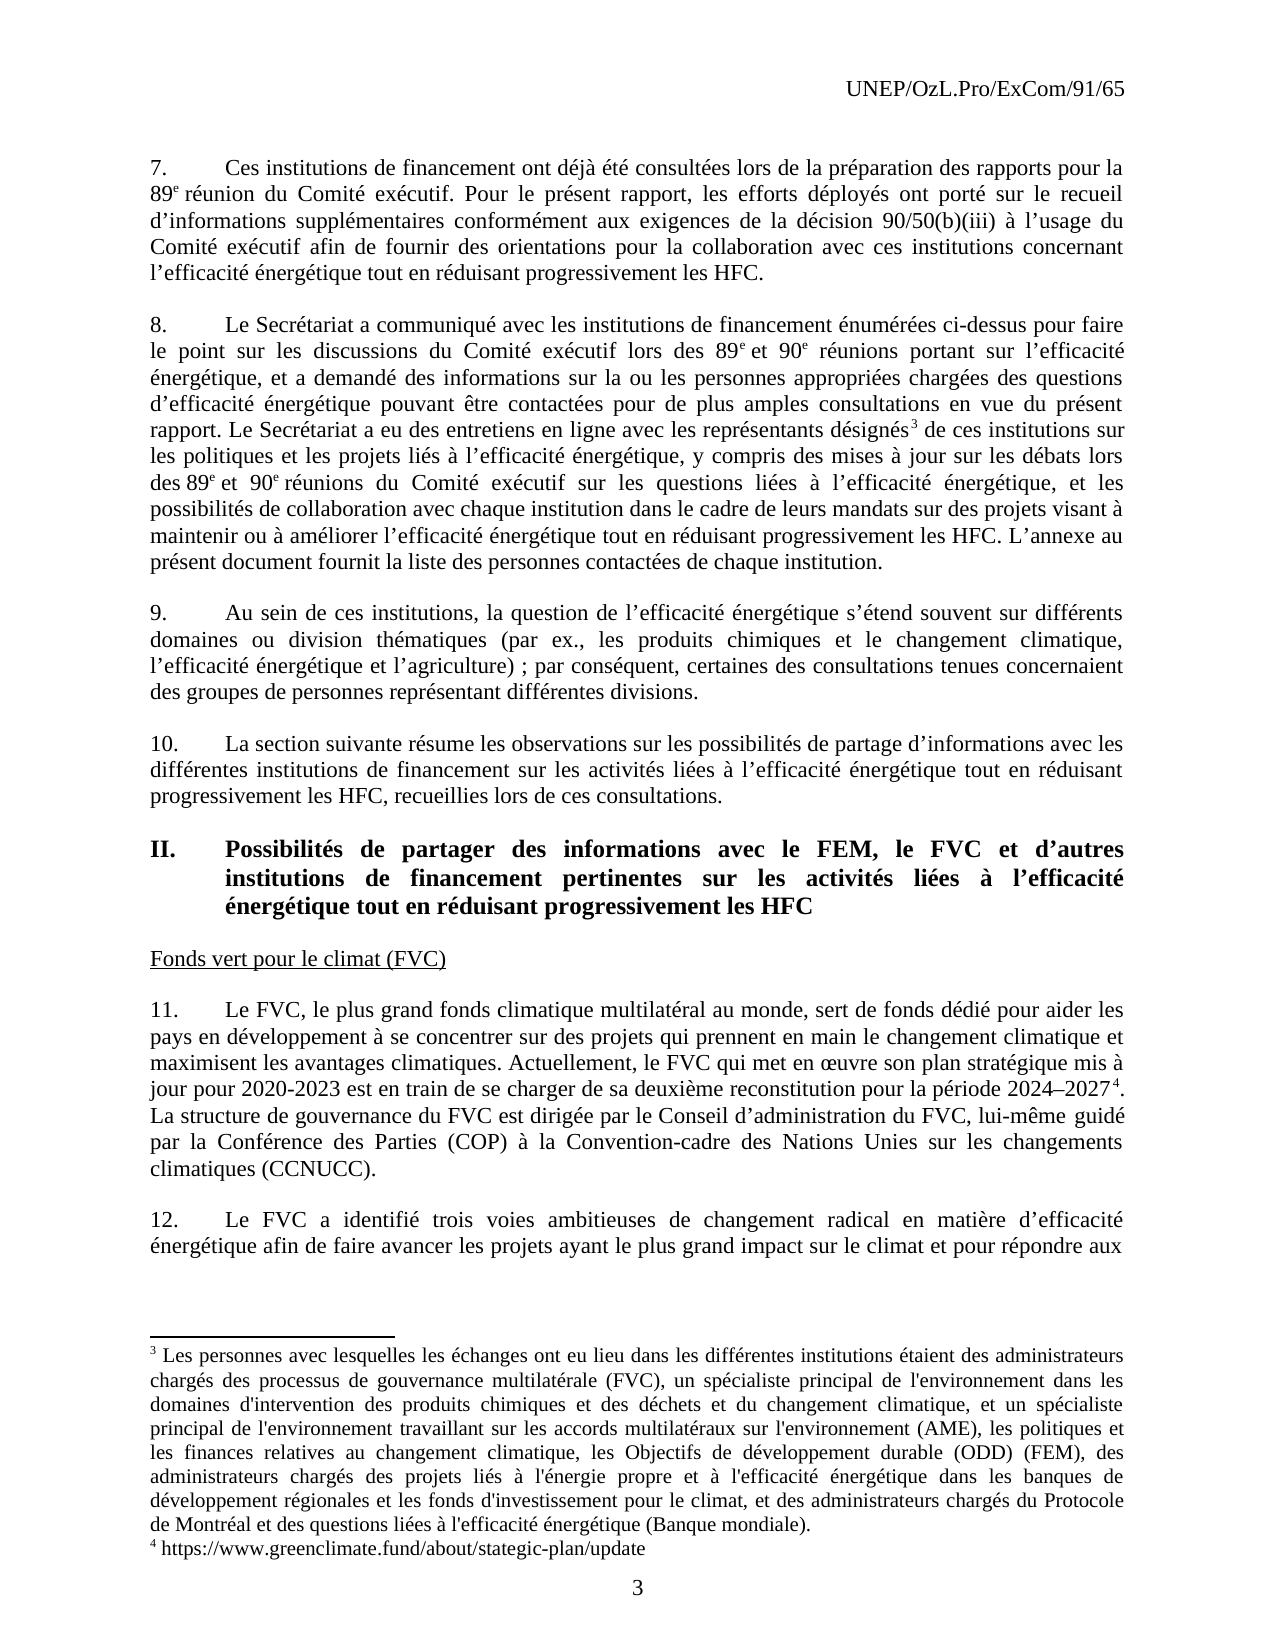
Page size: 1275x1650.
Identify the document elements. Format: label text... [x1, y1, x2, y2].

text II. Possibilités de partager des informations avec le FEM, le FVC et d’autres institutions de financement pertinentes sur les activités liées à l’efficacité énergétique tout en réduisant progressivement les HFC [150, 834, 1125, 920]
text Fonds vert pour le climat (FVC) [150, 945, 1125, 971]
list Ces institutions de financement ont déjà été consultées lors de la préparation des rapports pour la 89e réunion du Comité exécutif. Pour le présent rapport, les efforts déployés ont porté sur le recueil d’informations supplémentaires conformément aux exigences de la décision 90/50(b)(iii) à l’usage du Comité exécutif afin de fournir des orientations pour la collaboration avec ces institutions concernant l’efficacité énergétique tout en réduisant progressivement les HFC. [150, 154, 1125, 286]
list La section suivante résume les observations sur les possibilités de partage d’informations avec les différentes institutions de financement sur les activités liées à l’efficacité énergétique tout en réduisant progressivement les HFC, recueillies lors de ces consultations. [150, 730, 1125, 809]
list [150, 1206, 1125, 1259]
list Au sein de ces institutions, la question de l’efficacité énergétique s’étend souvent sur différents domaines ou division thématiques (par ex., les produits chimiques et le changement climatique, l’efficacité énergétique et l’agriculture) ; par conséquent, certaines des consultations tenues concernaient des groupes de personnes représentant différentes divisions. [150, 599, 1125, 705]
list Le Secrétariat a communiqué avec les institutions de financement énumérées ci-dessus pour faire le point sur les discussions du Comité exécutif lors des 89e et 90e réunions portant sur l’efficacité énergétique, et a demandé des informations sur la ou les personnes appropriées chargées des questions d’efficacité énergétique pouvant être contactées pour de plus amples consultations en vue du présent rapport. Le Secrétariat a eu des entretiens en ligne avec les représentants désignés de ces institutions sur les politiques et les projets liés à l’efficacité énergétique, y compris des mises à jour sur les débats lors des 89e et 90e réunions du Comité exécutif sur les questions liées à l’efficacité énergétique, et les possibilités de collaboration avec chaque institution dans le cadre de leurs mandats sur des projets visant à maintenir ou à améliorer l’efficacité énergétique tout en réduisant progressivement les HFC. L’annexe au présent document fournit la liste des personnes contactées de chaque institution. [150, 311, 1125, 574]
list Le FVC, le plus grand fonds climatique multilatéral au monde, sert de fonds dédié pour aider les pays en développement à se concentrer sur des projets qui prennent en main le changement climatique et maximisent les avantages climatiques. Actuellement, le FVC qui met en œuvre son plan stratégique mis à jour pour 2020-2023 est en train de se charger de sa deuxième reconstitution pour la période 2024–2027. La structure de gouvernance du FVC est dirigée par le Conseil d’administration du FVC, lui-même guidé par la Conférence des Parties (COP) à la Convention-cadre des Nations Unies sur les changements climatiques (CCNUCC). [150, 996, 1125, 1181]
